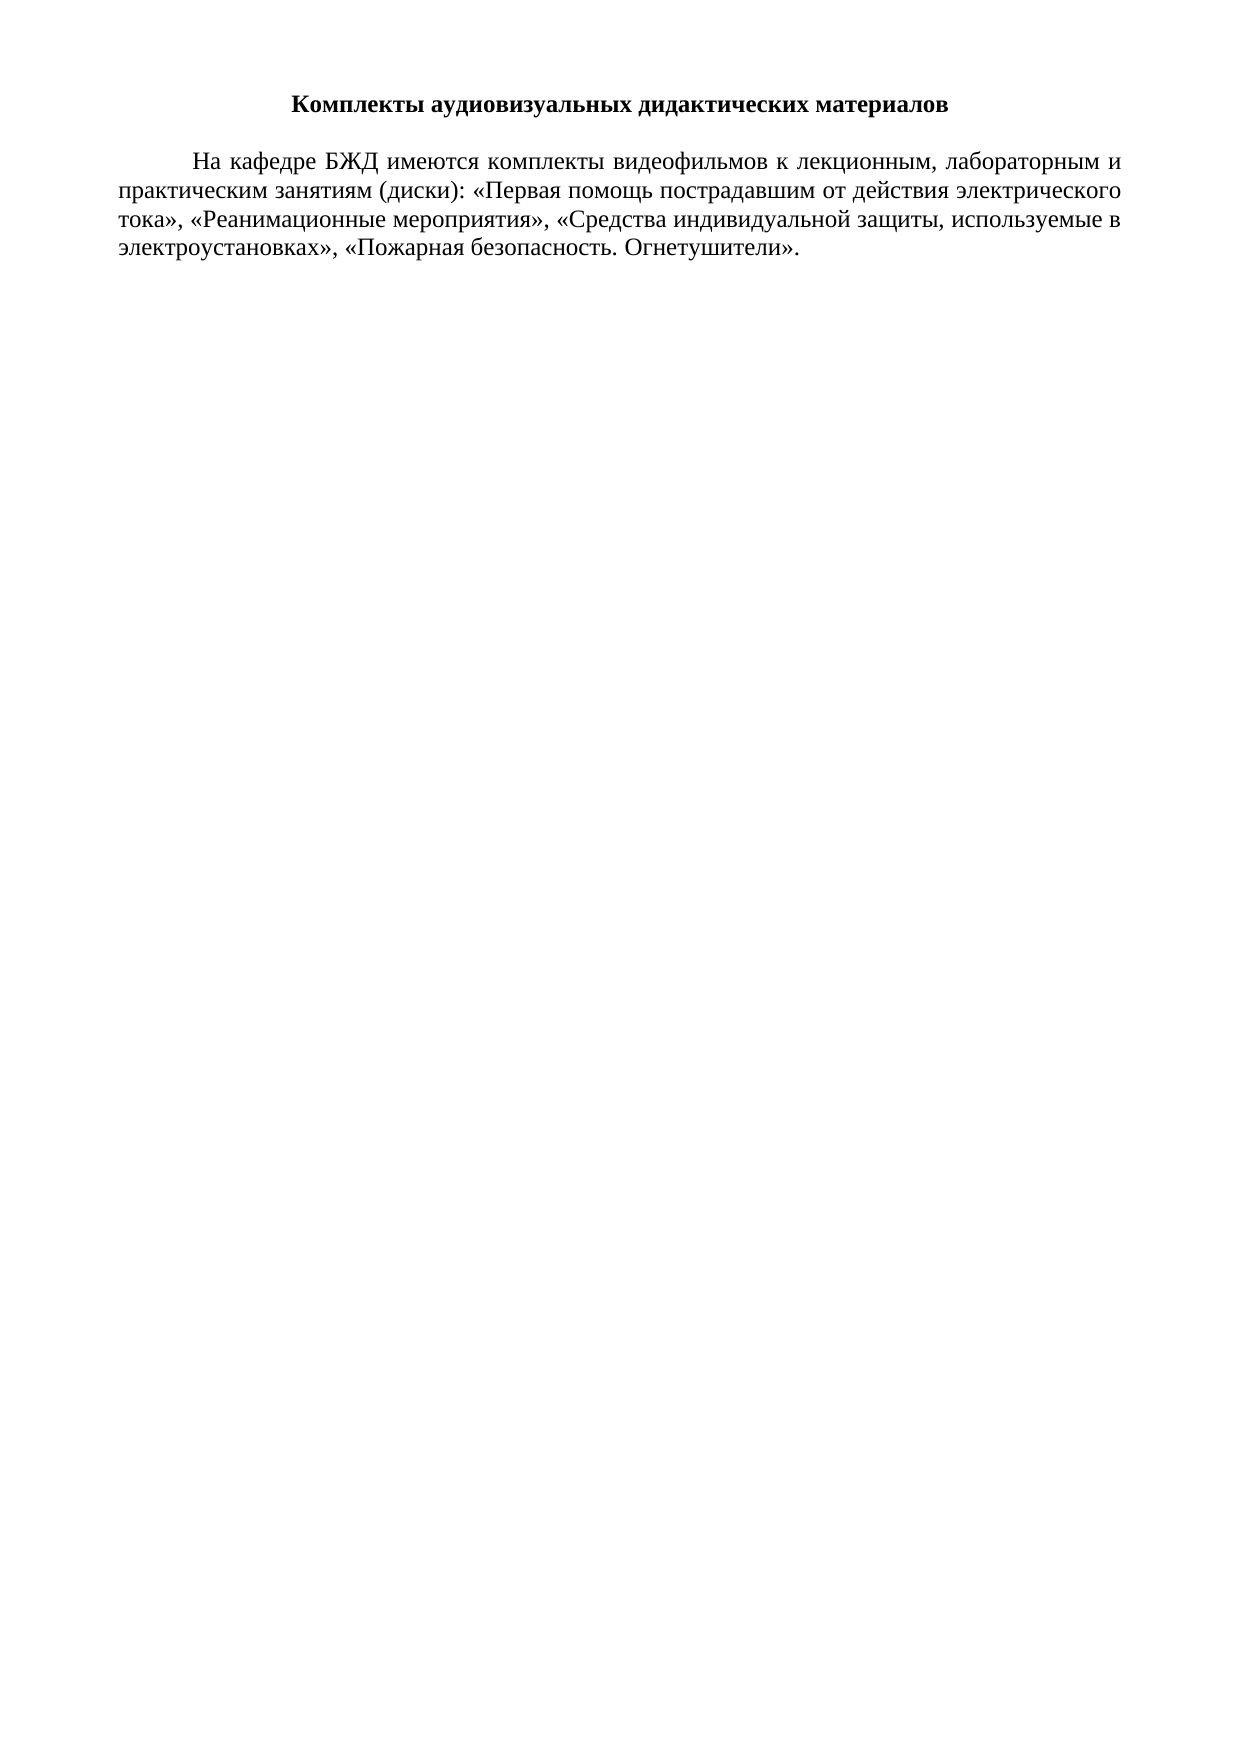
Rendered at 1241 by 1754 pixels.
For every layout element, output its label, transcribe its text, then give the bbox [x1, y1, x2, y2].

text На кафедре БЖД имеются комплекты видеофильмов к лекционным, лабораторным и практическим занятиям (диски): «Первая помощь пострадавшим от действия электрического тока», «Реанимационные мероприятия», «Средства индивидуальной защиты, используемые в электроустановках», «Пожарная безопасность. Огнетушители». [118, 146, 1122, 261]
text Комплекты аудиовизуальных дидактических материалов [118, 89, 1122, 117]
